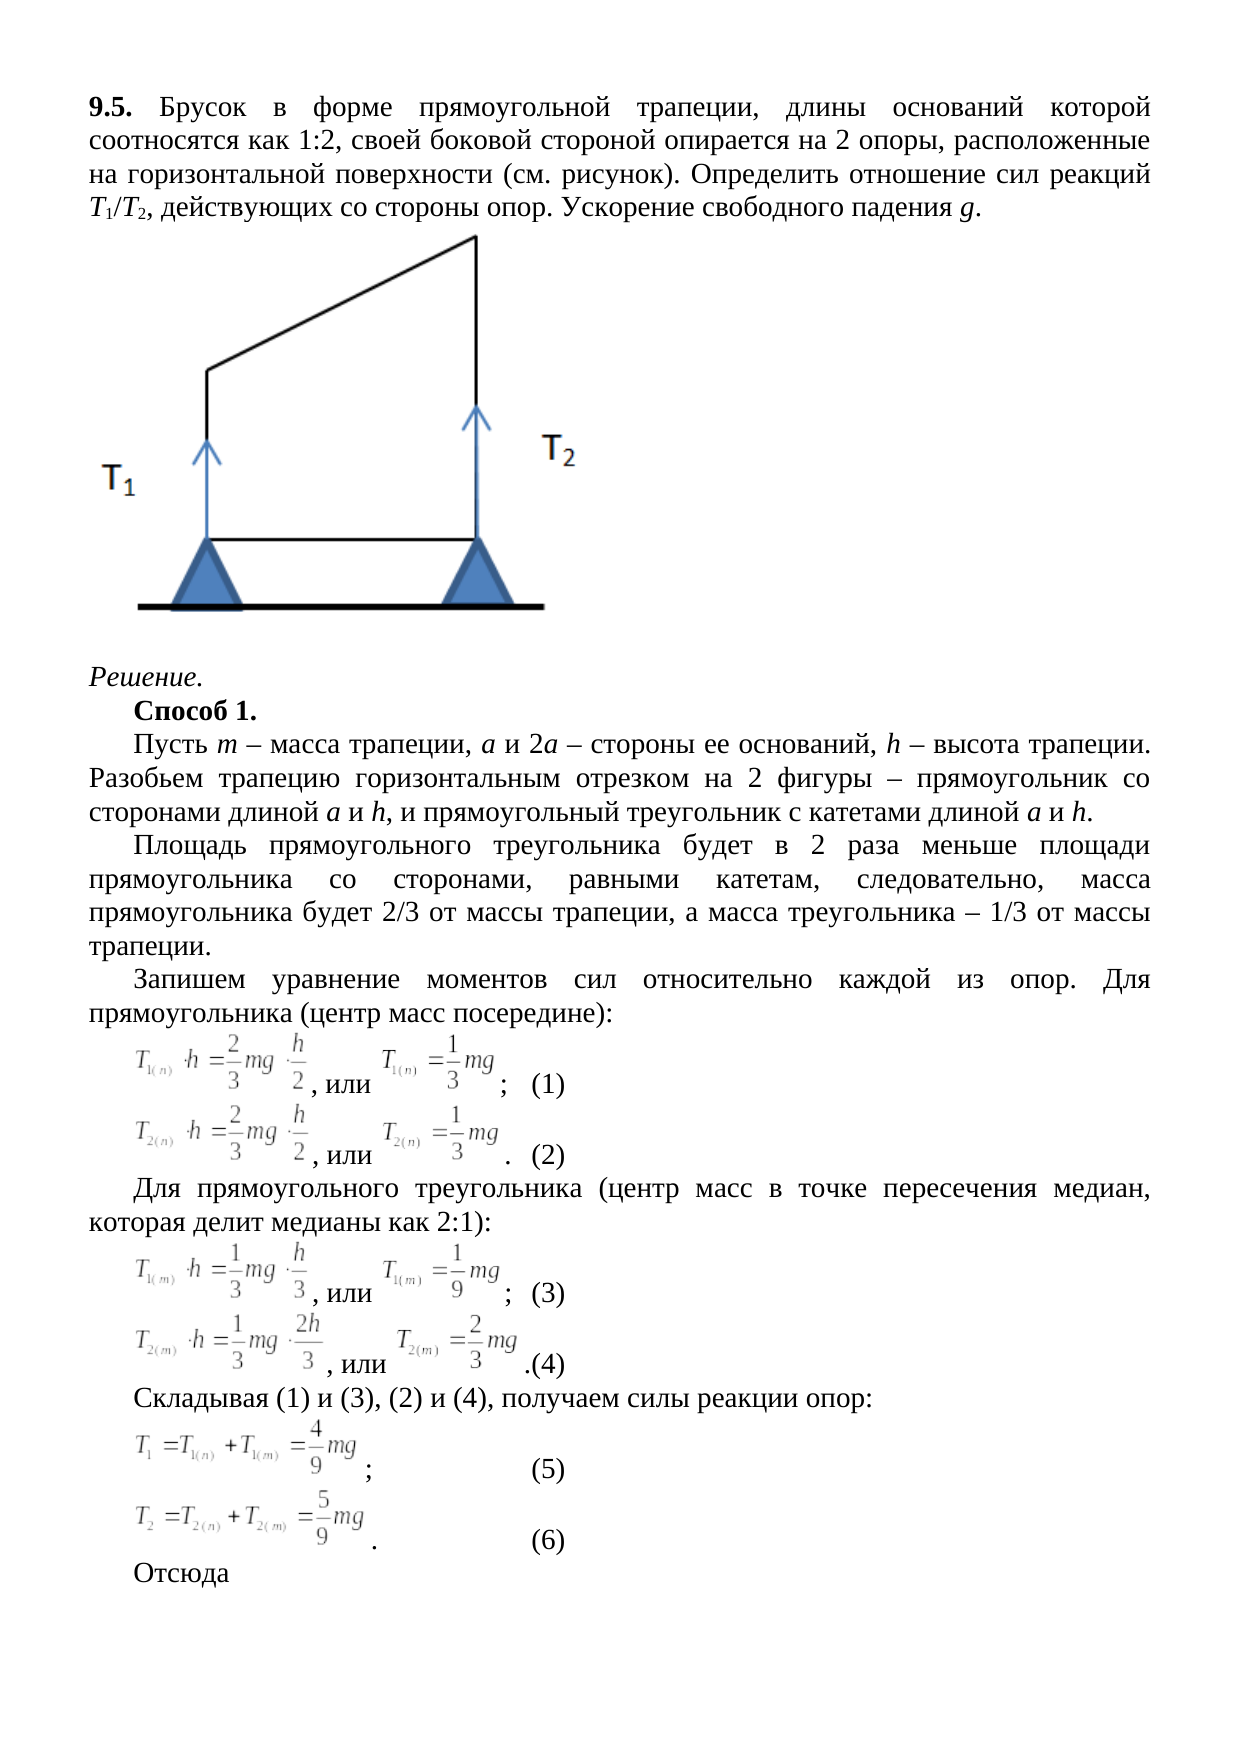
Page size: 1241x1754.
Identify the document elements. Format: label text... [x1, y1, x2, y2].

text Пусть m – масса трапеции, a и 2a – стороны ее оснований, h – высота трапеции. Разобьем трапецию горизонтальным отрезком на 2 фигуры – прямоугольник со сторонами длиной a и h, и прямоугольный треугольник с катетами длиной a и h. [89, 727, 1152, 827]
text , или . (4) [89, 1309, 1152, 1380]
text Для прямоугольного треугольника (центр масс в точке пересечения медиан, которая делит медианы как 2:1): [89, 1171, 1152, 1238]
text Запишем уравнение моментов сил относительно каждой из опор. Для прямоугольника (центр масс посередине): [89, 961, 1152, 1028]
text . (6) [89, 1484, 1152, 1555]
text Складывая (1) и (3), (2) и (4), получаем силы реакции опор: [89, 1380, 1152, 1413]
text ; (5) [89, 1413, 1152, 1484]
text 9.5. Брусок в форме прямоугольной трапеции, длины оснований которой соотносятся как 1:2, своей боковой стороной опирается на 2 опоры, расположенные на горизонтальной поверхности (см. рисунок). Определить отношение сил реакций T1/T2, действующих со стороны опор. Ускорение свободного падения g. [89, 89, 1152, 223]
text Площадь прямоугольного треугольника будет в 2 раза меньше площади прямоугольника со сторонами, равными катетам, следовательно, масса прямоугольника будет 2/3 от массы трапеции, а масса треугольника – 1/3 от массы трапеции. [89, 827, 1152, 961]
text Отсюда [89, 1555, 1152, 1589]
text , или ; (3) [89, 1238, 1152, 1309]
picture [88, 222, 597, 626]
text , или ; (1) [89, 1028, 1152, 1099]
text Способ 1. [89, 693, 1152, 727]
text , или . (2) [89, 1099, 1152, 1171]
text Решение. [89, 659, 1152, 693]
